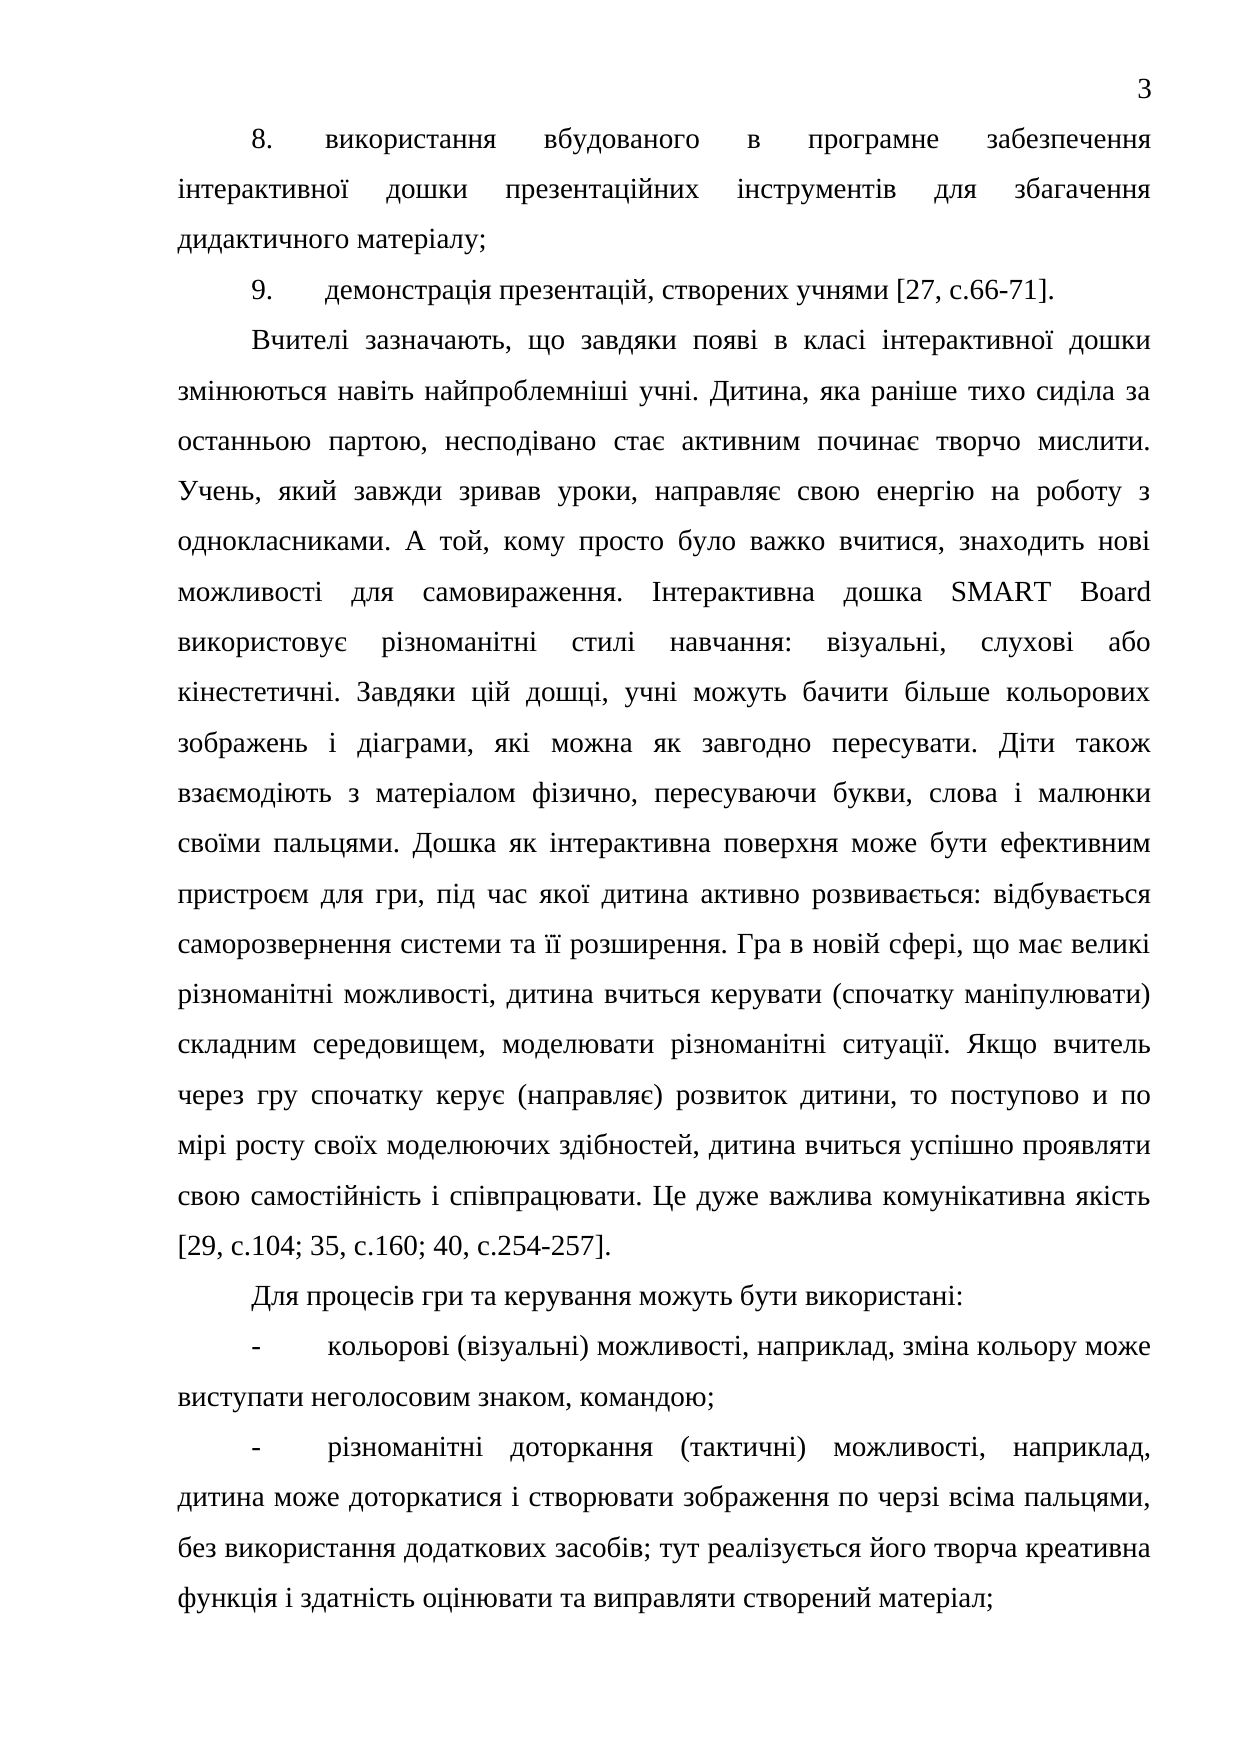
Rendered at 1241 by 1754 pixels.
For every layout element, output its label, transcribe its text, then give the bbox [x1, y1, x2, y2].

text Вчителі зазначають, що завдяки появі в класі інтерактивної дошки змінюються навіть найпроблемніші учні. Дитина, яка раніше тихо сиділа за останньою партою, несподівано стає активним починає творчо мислити. Учень, який завжди зривав уроки, направляє свою енергію на роботу з однокласниками. А той, кому просто було важко вчитися, знаходить нові можливості для самовираження. Інтерактивна дошка SMART Board використовує різноманітні стилі навчання: візуальні, слухові або кінестетичні. Завдяки цій дошці, учні можуть бачити більше кольорових зображень і діаграми, які можна як завгодно пересувати. Діти також взаємодіють з матеріалом фізично, пересуваючи букви, слова і малюнки своїми пальцями. Дошка як інтерактивна поверхня може бути ефективним пристроєм для гри, під час якої дитина активно розвивається: відбувається саморозвернення системи та її розширення. Гра в новій сфері, що має великі різноманітні можливості, дитина вчиться керувати (спочатку маніпулювати) складним середовищем, моделювати різноманітні ситуації. Якщо вчитель через гру спочатку керує (направляє) розвиток дитини, то поступово и по мірі росту своїх моделюючих здібностей, дитина вчиться успішно проявляти свою самостійність і співпрацювати. Це дуже важлива комунікативна якість [29, с.104; 35, с.160; 40, с.254-257]. [177, 322, 1152, 1261]
list використання вбудованого в програмне забезпечення інтерактивної дошки презентаційних інструментів для збагачення дидактичного матеріалу; [177, 121, 1152, 255]
list демонстрація презентацій, створених учнями [27, с.66-71]. [177, 272, 1152, 306]
list кольорові (візуальні) можливості, наприклад, зміна кольору може виступати неголосовим знаком, командою; [177, 1328, 1152, 1412]
text Для процесів гри та керування можуть бути використані: [177, 1278, 1152, 1312]
list різноманітні доторкання (тактичні) можливості, наприклад, дитина може доторкатися і створювати зображення по черзі всіма пальцями, без використання додаткових засобів; тут реалізується його творча креативна функція і здатність оцінювати та виправляти створений матеріал; [177, 1429, 1152, 1614]
